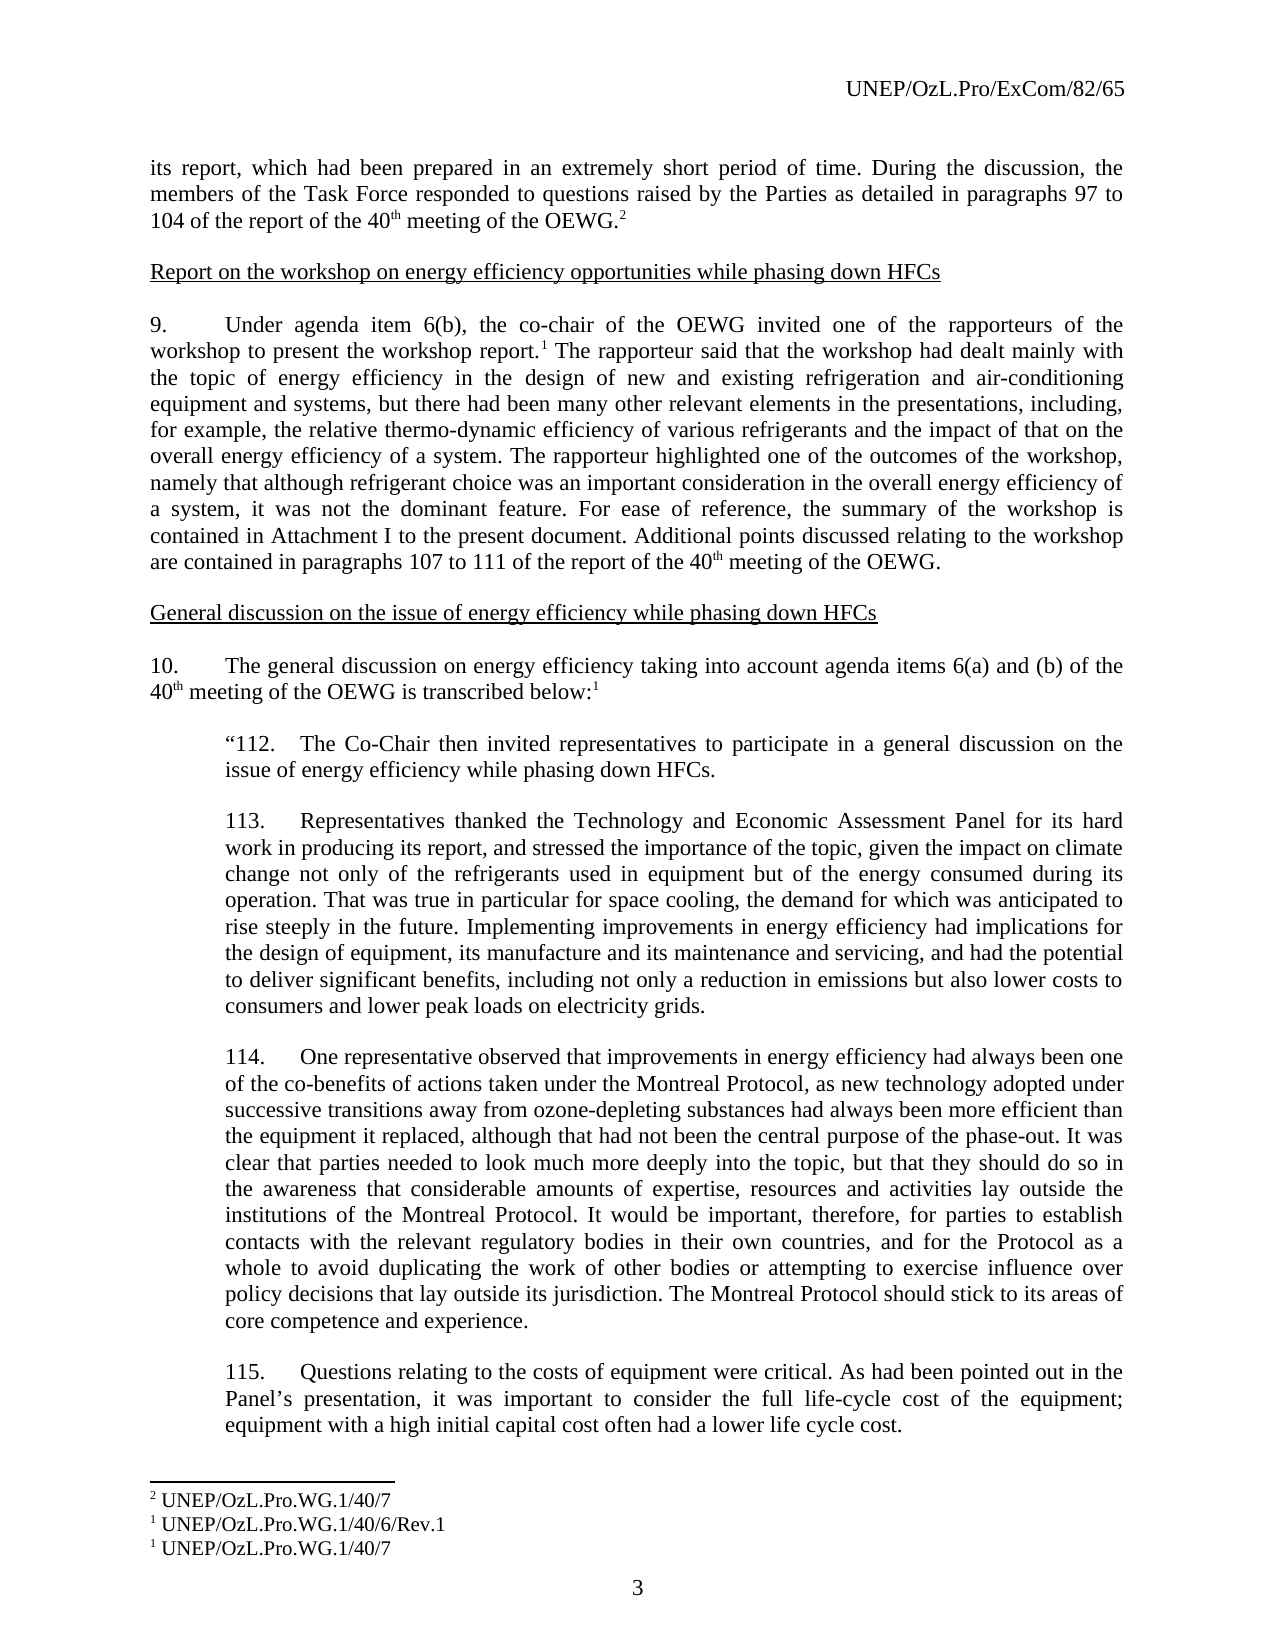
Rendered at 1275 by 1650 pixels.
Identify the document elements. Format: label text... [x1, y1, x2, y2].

subtitle The general discussion on energy efficiency taking into account agenda items 6(a) and (b) of the 40th meeting of the OEWG is transcribed below: [150, 652, 1125, 705]
subtitle 115. Questions relating to the costs of equipment were critical. As had been pointed out in the Panel’s presentation, it was important to consider the full life-cycle cost of the equipment; equipment with a high initial capital cost often had a lower life cycle cost. [225, 1358, 1125, 1437]
subtitle “112. The Co-Chair then invited representatives to participate in a general discussion on the issue of energy efficiency while phasing down HFCs. [225, 730, 1125, 782]
text General discussion on the issue of energy efficiency while phasing down HFCs [150, 599, 1125, 626]
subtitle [150, 154, 1125, 233]
subtitle 114. One representative observed that improvements in energy efficiency had always been one of the co-benefits of actions taken under the Montreal Protocol, as new technology adopted under successive transitions away from ozone-depleting substances had always been more efficient than the equipment it replaced, although that had not been the central purpose of the phase-out. It was clear that parties needed to look much more deeply into the topic, but that they should do so in the awareness that considerable amounts of expertise, resources and activities lay outside the institutions of the Montreal Protocol. It would be important, therefore, for parties to establish contacts with the relevant regulatory bodies in their own countries, and for the Protocol as a whole to avoid duplicating the work of other bodies or attempting to exercise influence over policy decisions that lay outside its jurisdiction. The Montreal Protocol should stick to its areas of core competence and experience. [225, 1043, 1125, 1333]
subtitle 113. Representatives thanked the Technology and Economic Assessment Panel for its hard work in producing its report, and stressed the importance of the topic, given the impact on climate change not only of the refrigerants used in equipment but of the energy consumed during its operation. That was true in particular for space cooling, the demand for which was anticipated to rise steeply in the future. Implementing improvements in energy efficiency had implications for the design of equipment, its manufacture and its maintenance and servicing, and had the potential to deliver significant benefits, including not only a reduction in emissions but also lower costs to consumers and lower peak loads on electricity grids. [225, 807, 1125, 1018]
subtitle Under agenda item 6(b), the co-chair of the OEWG invited one of the rapporteurs of the workshop to present the workshop report. The rapporteur said that the workshop had dealt mainly with the topic of energy efficiency in the design of new and existing refrigeration and air-conditioning equipment and systems, but there had been many other relevant elements in the presentations, including, for example, the relative thermo-dynamic efficiency of various refrigerants and the impact of that on the overall energy efficiency of a system. The rapporteur highlighted one of the outcomes of the workshop, namely that although refrigerant choice was an important consideration in the overall energy efficiency of a system, it was not the dominant feature. For ease of reference, the summary of the workshop is contained in Attachment I to the present document. Additional points discussed relating to the workshop are contained in paragraphs 107 to 111 of the report of the 40th meeting of the OEWG. [150, 311, 1125, 574]
text Report on the workshop on energy efficiency opportunities while phasing down HFCs [150, 258, 1125, 284]
